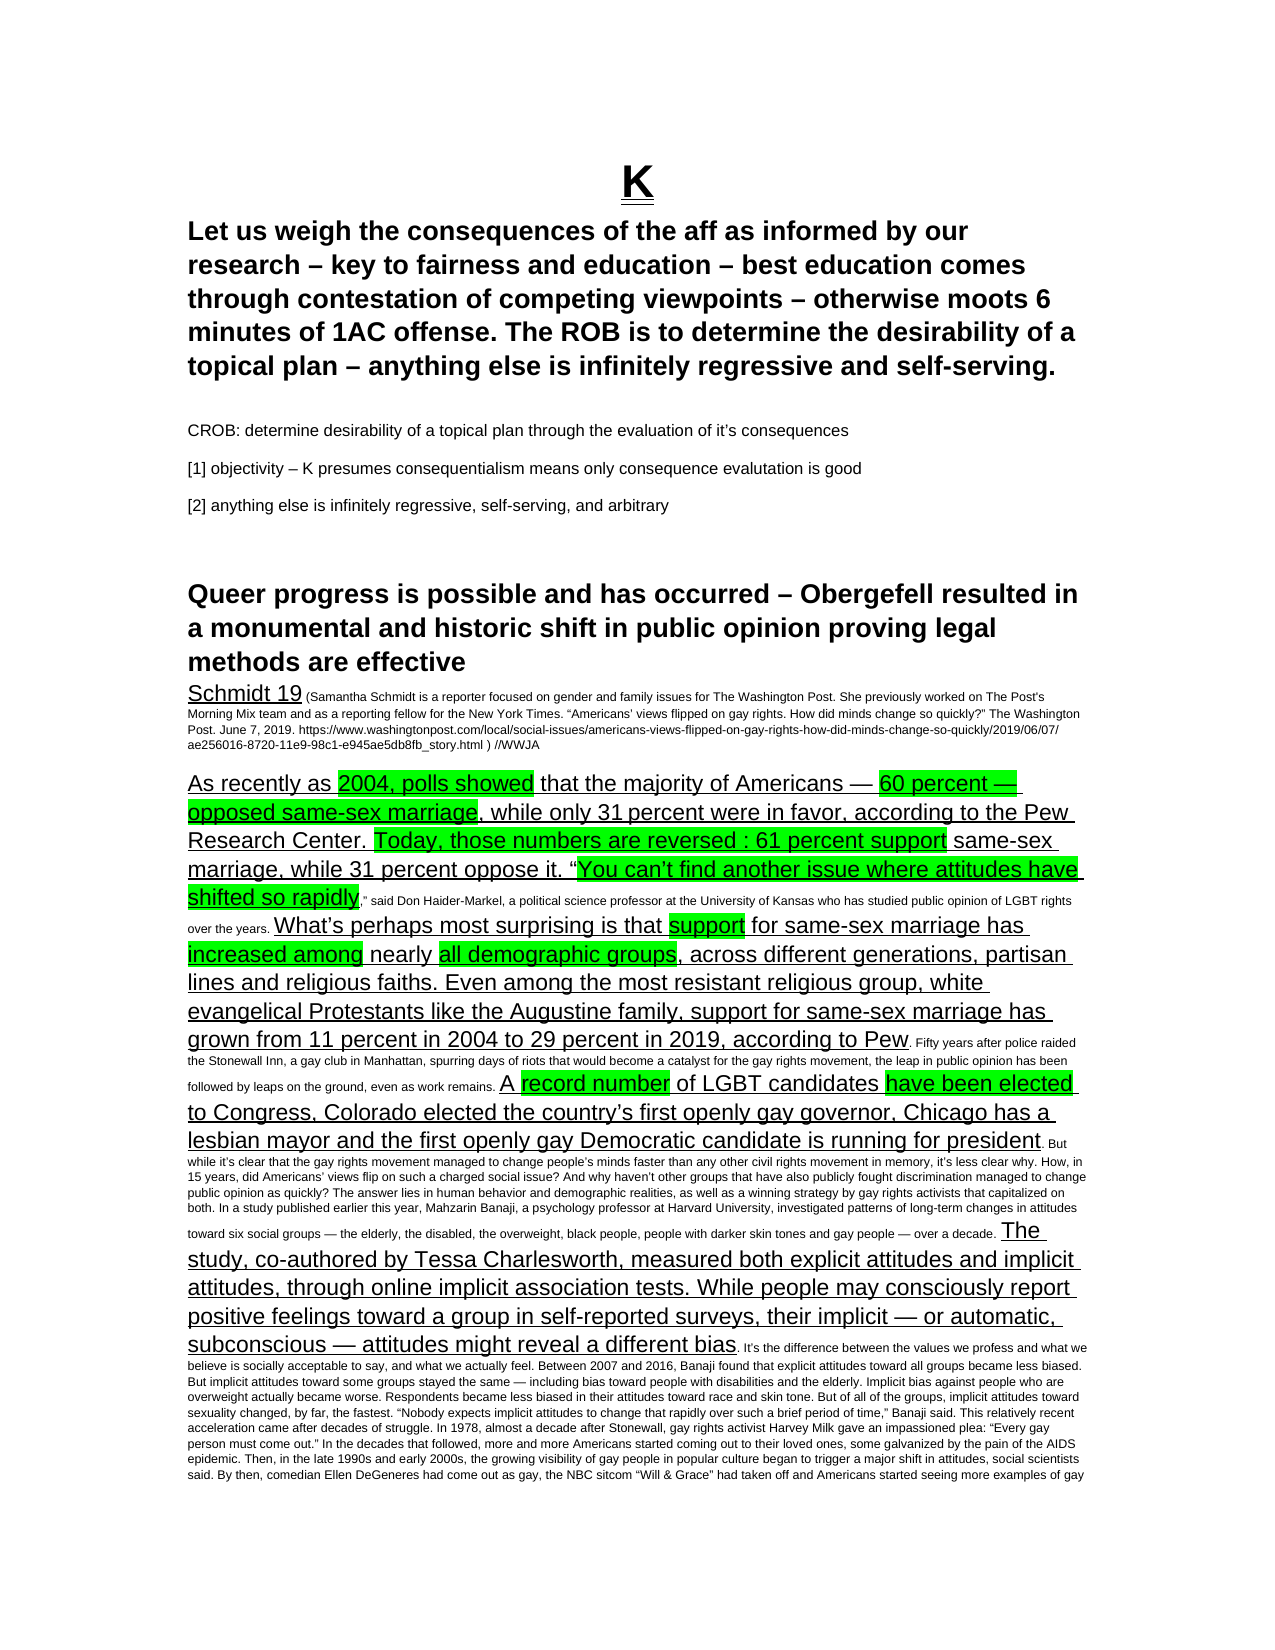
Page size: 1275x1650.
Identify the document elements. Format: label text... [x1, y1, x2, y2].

text Let us weigh the consequences of the aff as informed by our research – key to fairness and education – best education comes through contestation of competing viewpoints – otherwise moots 6 minutes of 1AC offense. The ROB is to determine the desirability of a topical plan – anything else is infinitely regressive and self-serving. [187, 215, 1087, 381]
subtitle K [187, 154, 1087, 207]
text CROB: determine desirability of a topical plan through the evaluation of it’s consequences [187, 421, 1087, 440]
text Schmidt 19 (Samantha Schmidt is a reporter focused on gender and family issues for The Washington Post. She previously worked on The Post's Morning Mix team and as a reporting fellow for the New York Times. “Americans’ views flipped on gay rights. How did minds change so quickly?” The Washington Post. June 7, 2019. https://www.washingtonpost.com/local/social-issues/americans-views-flipped-on-gay-rights-how-did-minds-change-so-quickly/2019/06/07/ae256016-8720-11e9-98c1-e945ae5db8fb_story.html ) //WWJA [187, 679, 1087, 752]
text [187, 770, 1087, 1482]
text [2] anything else is infinitely regressive, self-serving, and arbitrary [187, 496, 1087, 515]
text [1] objectivity – K presumes consequentialism means only consequence evalutation is good [187, 458, 1087, 478]
subtitle Queer progress is possible and has occurred – Obergefell resulted in a monumental and historic shift in public opinion proving legal methods are effective [187, 578, 1087, 677]
